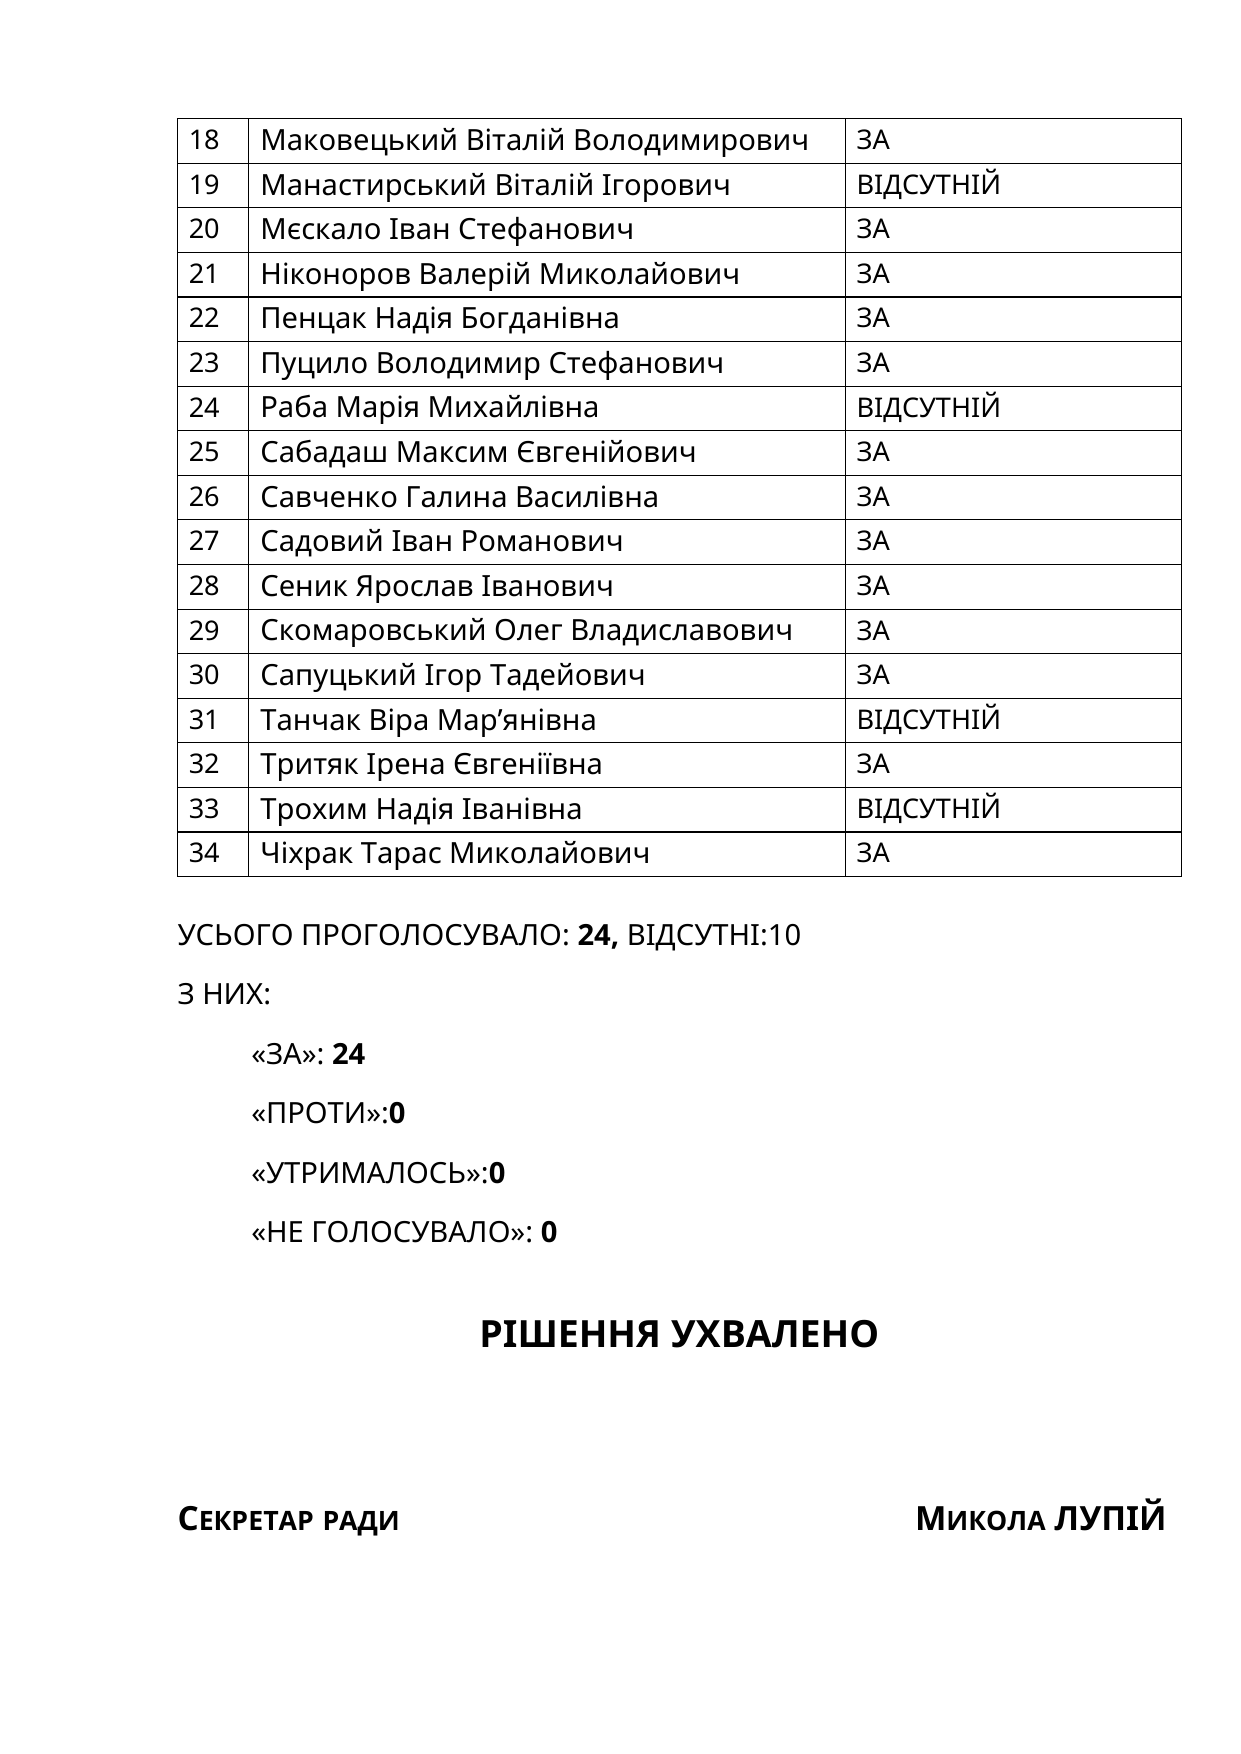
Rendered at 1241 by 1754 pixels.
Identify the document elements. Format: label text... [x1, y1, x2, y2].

table_cell ЗА [846, 431, 1181, 475]
table_cell ЗА [846, 298, 1181, 341]
table_cell Ніконоров Валерій Миколайович [249, 253, 845, 296]
table_cell Танчак Віра Мар’янівна [249, 699, 845, 742]
table_cell 33 [178, 788, 248, 831]
table_cell ЗА [846, 208, 1181, 252]
table_cell ВІДСУТНІЙ [846, 788, 1181, 831]
table_cell 23 [178, 342, 248, 386]
table_cell Сапуцький Ігор Тадейович [249, 654, 845, 698]
text Секретар ради Микола ЛУПІЙ [177, 1495, 1181, 1540]
table_cell Маковецький Віталій Володимирович [249, 119, 845, 163]
text «ПРОТИ»:0 [177, 1092, 1181, 1132]
table_cell 26 [178, 476, 248, 519]
table_cell 31 [178, 699, 248, 742]
table_cell 28 [178, 565, 248, 608]
table_cell ЗА [846, 253, 1181, 296]
table_cell 30 [178, 654, 248, 698]
table_cell 20 [178, 208, 248, 252]
table_cell Тритяк Ірена Євгеніївна [249, 743, 845, 787]
table_cell ВІДСУТНІЙ [846, 699, 1181, 742]
table_cell Садовий Іван Романович [249, 520, 845, 564]
table_cell 32 [178, 743, 248, 787]
table_cell ЗА [846, 520, 1181, 564]
text Усього проголосувало: 24, ВІДСУТНІ:10 [177, 914, 1181, 954]
table_cell ЗА [846, 565, 1181, 608]
table_cell 21 [178, 253, 248, 296]
table_cell 22 [178, 298, 248, 341]
table_cell Савченко Галина Василівна [249, 476, 845, 519]
table_cell ВІДСУТНІЙ [846, 164, 1181, 207]
text «ЗА»: 24 [177, 1033, 1181, 1073]
table_cell 18 [178, 119, 248, 163]
table_cell Манастирський Віталій Ігорович [249, 164, 845, 207]
table_cell 25 [178, 431, 248, 475]
table_cell 27 [178, 520, 248, 564]
table_cell ЗА [846, 833, 1181, 876]
text З НИХ: [177, 973, 1181, 1013]
table_cell Пуцило Володимир Стефанович [249, 342, 845, 386]
table_cell ЗА [846, 610, 1181, 653]
text «НЕ ГОЛОСУВАЛО»: 0 [177, 1211, 1181, 1251]
table_cell 19 [178, 164, 248, 207]
table_cell ВІДСУТНІЙ [846, 387, 1181, 430]
text РІШЕННЯ УХВАЛЕНО [177, 1308, 1181, 1359]
table_cell 24 [178, 387, 248, 430]
table_cell ЗА [846, 342, 1181, 386]
table_cell Скомаровський Олег Владиславович [249, 610, 845, 653]
table_cell 29 [178, 610, 248, 653]
table_cell Сеник Ярослав Іванович [249, 565, 845, 608]
table_cell Пенцак Надія Богданівна [249, 298, 845, 341]
table_cell 34 [178, 833, 248, 876]
table_cell Чіхрак Тарас Миколайович [249, 833, 845, 876]
table_cell ЗА [846, 476, 1181, 519]
table_cell ЗА [846, 743, 1181, 787]
table_cell ЗА [846, 654, 1181, 698]
text «УТРИМАЛОСЬ»:0 [177, 1152, 1181, 1192]
table_cell Мєскало Іван Стефанович [249, 208, 845, 252]
table_cell Сабадаш Максим Євгенійович [249, 431, 845, 475]
table_cell Раба Марія Михайлівна [249, 387, 845, 430]
table_cell Трохим Надія Іванівна [249, 788, 845, 831]
table_cell ЗА [846, 119, 1181, 163]
